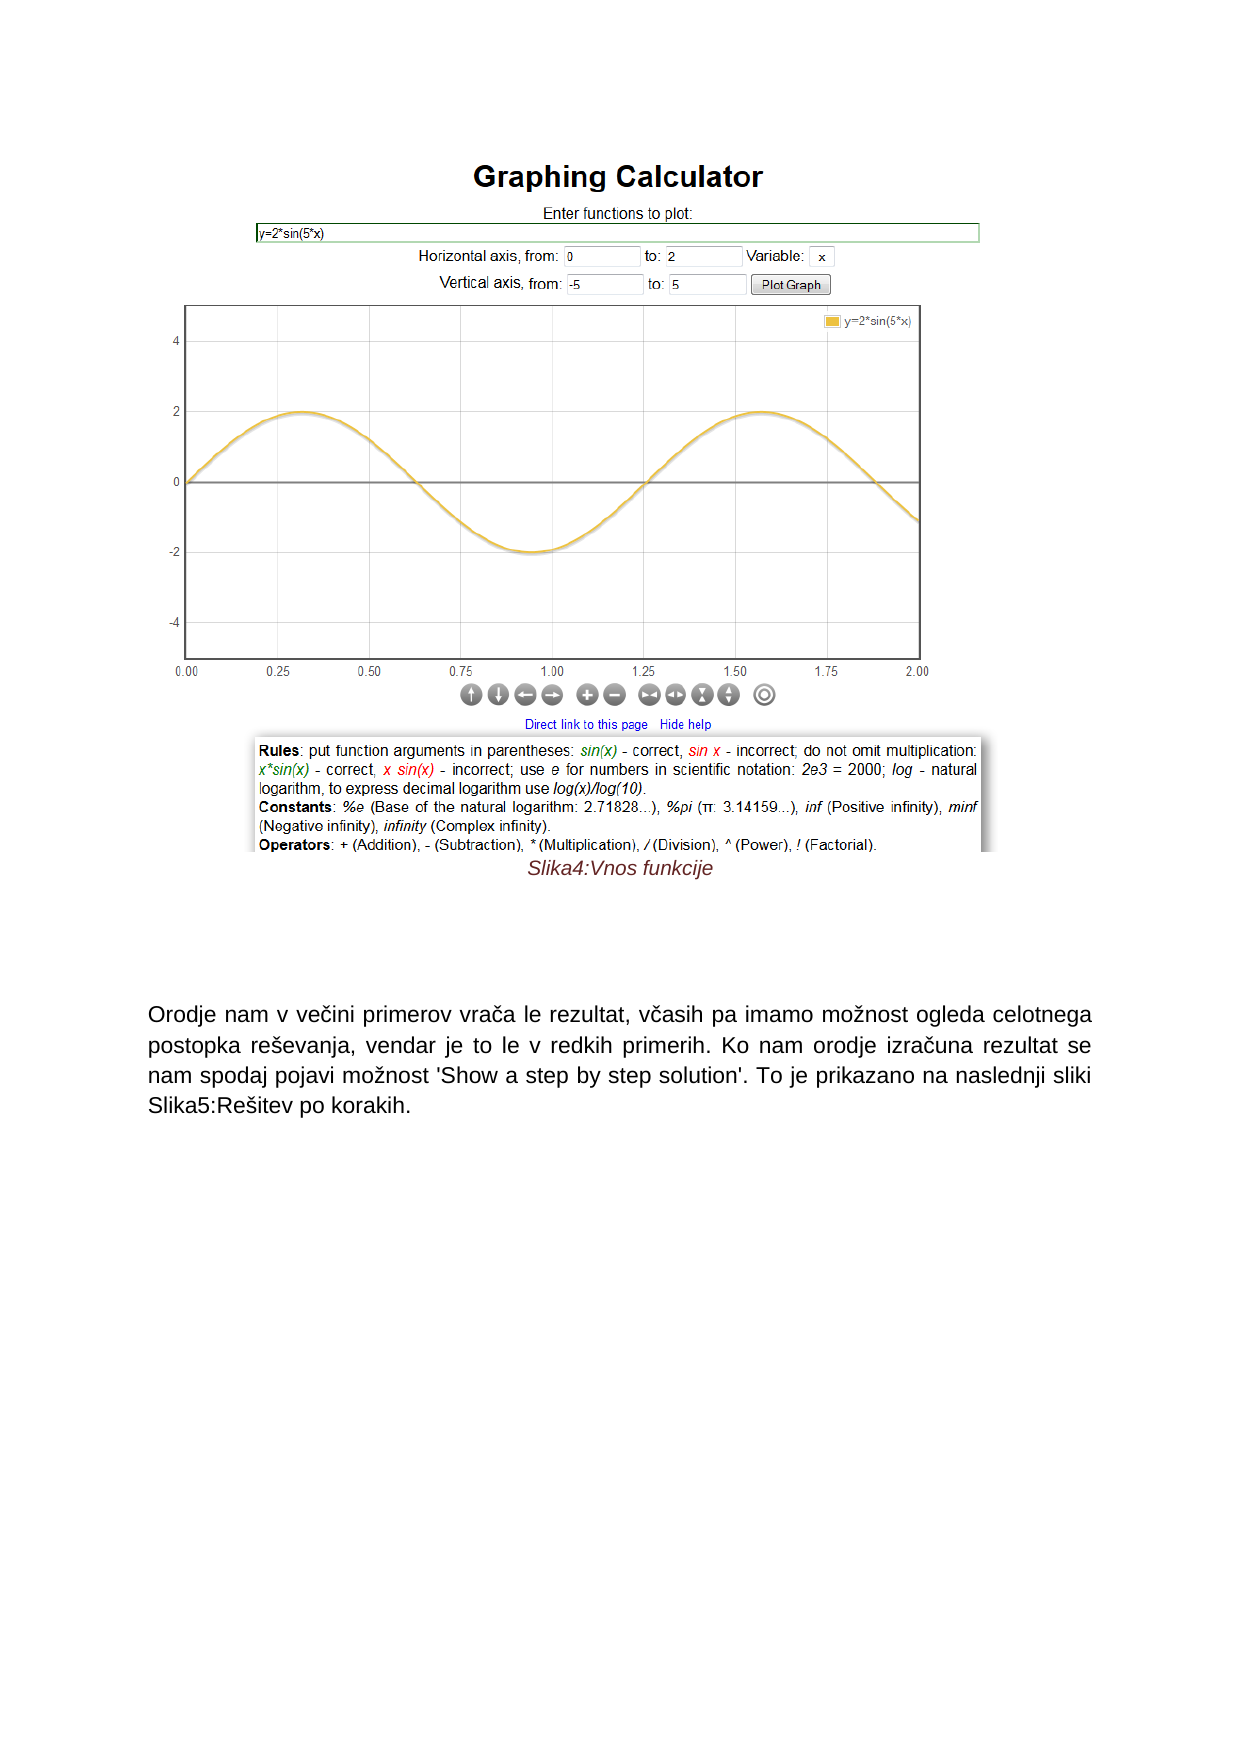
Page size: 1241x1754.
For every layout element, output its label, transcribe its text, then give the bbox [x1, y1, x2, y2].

list Orodje nam v večini primerov vrača le rezultat, včasih pa imamo možnost ogleda celotnega postopka reševanja, vendar je to le v redkih primerih. Ko nam orodje izračuna rezultat se nam spodaj pojavi možnost 'Show a step by step solution'. To je prikazano na naslednji sliki Slika5:Rešitev po korakih. [148, 1001, 1093, 1118]
list Slika4:Vnos funkcije [148, 856, 1093, 880]
picture [153, 147, 998, 852]
